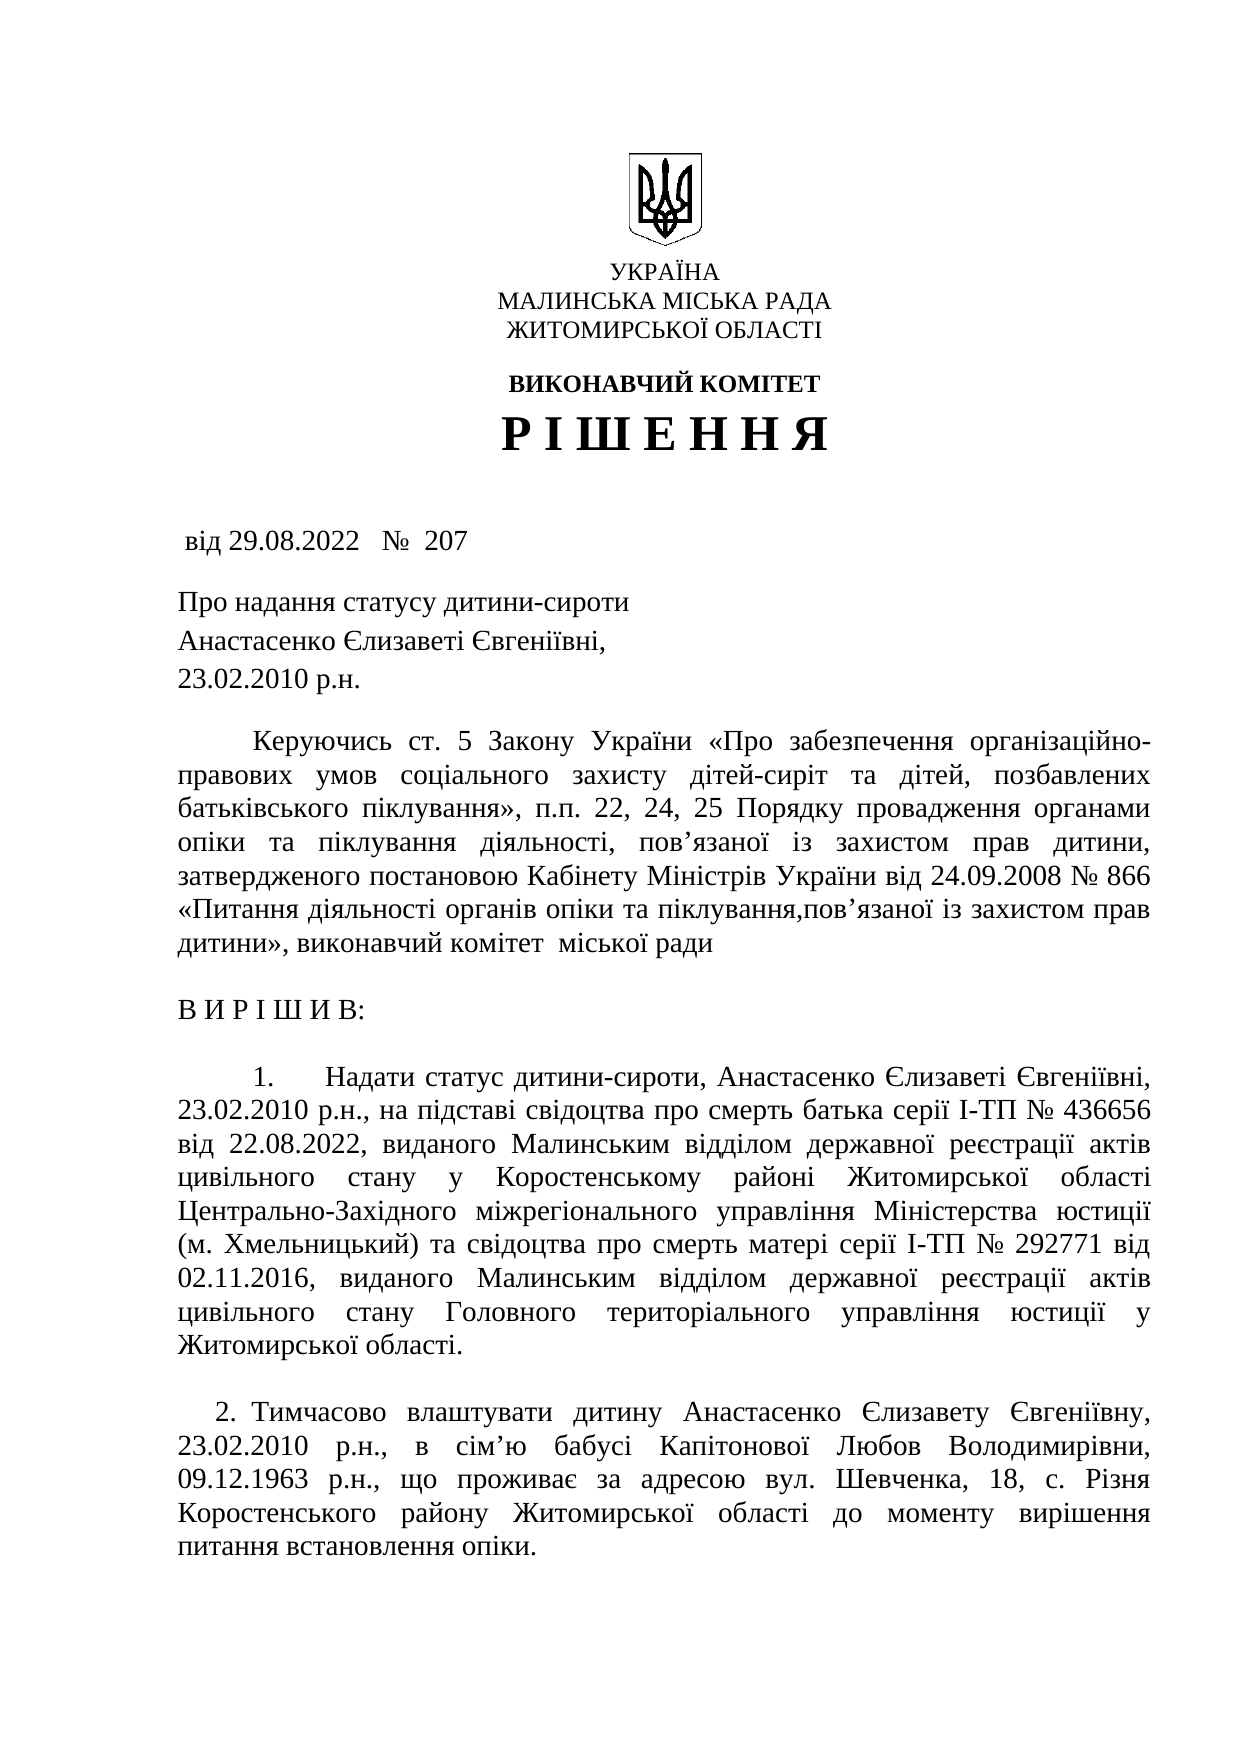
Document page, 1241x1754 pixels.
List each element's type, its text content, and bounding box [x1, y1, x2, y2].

text ЖИТОМИРСЬКОЇ ОБЛАСТІ [177, 315, 1152, 344]
subtitle Р І Ш Е Н Н Я [177, 404, 1152, 461]
table_header Про надання статусу дитини-сироти Анастасенко Єлизаветі Євгеніївні, 23.02.2010 р.н. [166, 557, 650, 699]
text МАЛИНСЬКА МІСЬКА РАДА [177, 286, 1152, 315]
list Тимчасово влаштувати дитину Анастасенко Єлизавету Євгеніївну, 23.02.2010 р.н., в сім’ю бабусі Капітонової Любов Володимирівни, 09.12.1963 р.н., що проживає за адресою вул. Шевченка, 18, с. Різня Коростенського району Житомирської області до моменту вирішення питання встановлення опіки. [177, 1394, 1152, 1562]
text Керуючись ст. 5 Закону України «Про забезпечення організаційно-правових умов соціального захисту дітей-сиріт та дітей, позбавлених батьківського піклування», п.п. 22, 24, 25 Порядку провадження органами опіки та піклування діяльності, пов’язаної із захистом прав дитини, затвердженого постановою Кабінету Міністрів України від 24.09.2008 № 866 «Питання діяльності органів опіки та піклування,пов’язаної із захистом прав дитини», виконавчий комітет міської ради [177, 723, 1152, 958]
text від 29.08.2022 № 207 [177, 523, 1152, 557]
list Надати статус дитини-сироти, Анастасенко Єлизаветі Євгеніївні, 23.02.2010 р.н., на підставі свідоцтва про смерть батька серії І-ТП № 436656 від 22.08.2022, виданого Малинським відділом державної реєстрації актів цивільного стану у Коростенському районі Житомирської області Центрально-Західного міжрегіонального управління Міністерства юстиції (м. Хмельницький) та свідоцтва про смерть матері серії І-ТП № 292771 від 02.11.2016, виданого Малинським відділом державної реєстрації актів цивільного стану Головного територіального управління юстиції у Житомирської області. [177, 1059, 1152, 1361]
text В И Р І Ш И В: [177, 992, 1152, 1025]
text УКРАЇНА [177, 257, 1152, 286]
picture [627, 153, 703, 247]
text ВИКОНАВЧИЙ КОМІТЕТ [177, 369, 1152, 397]
